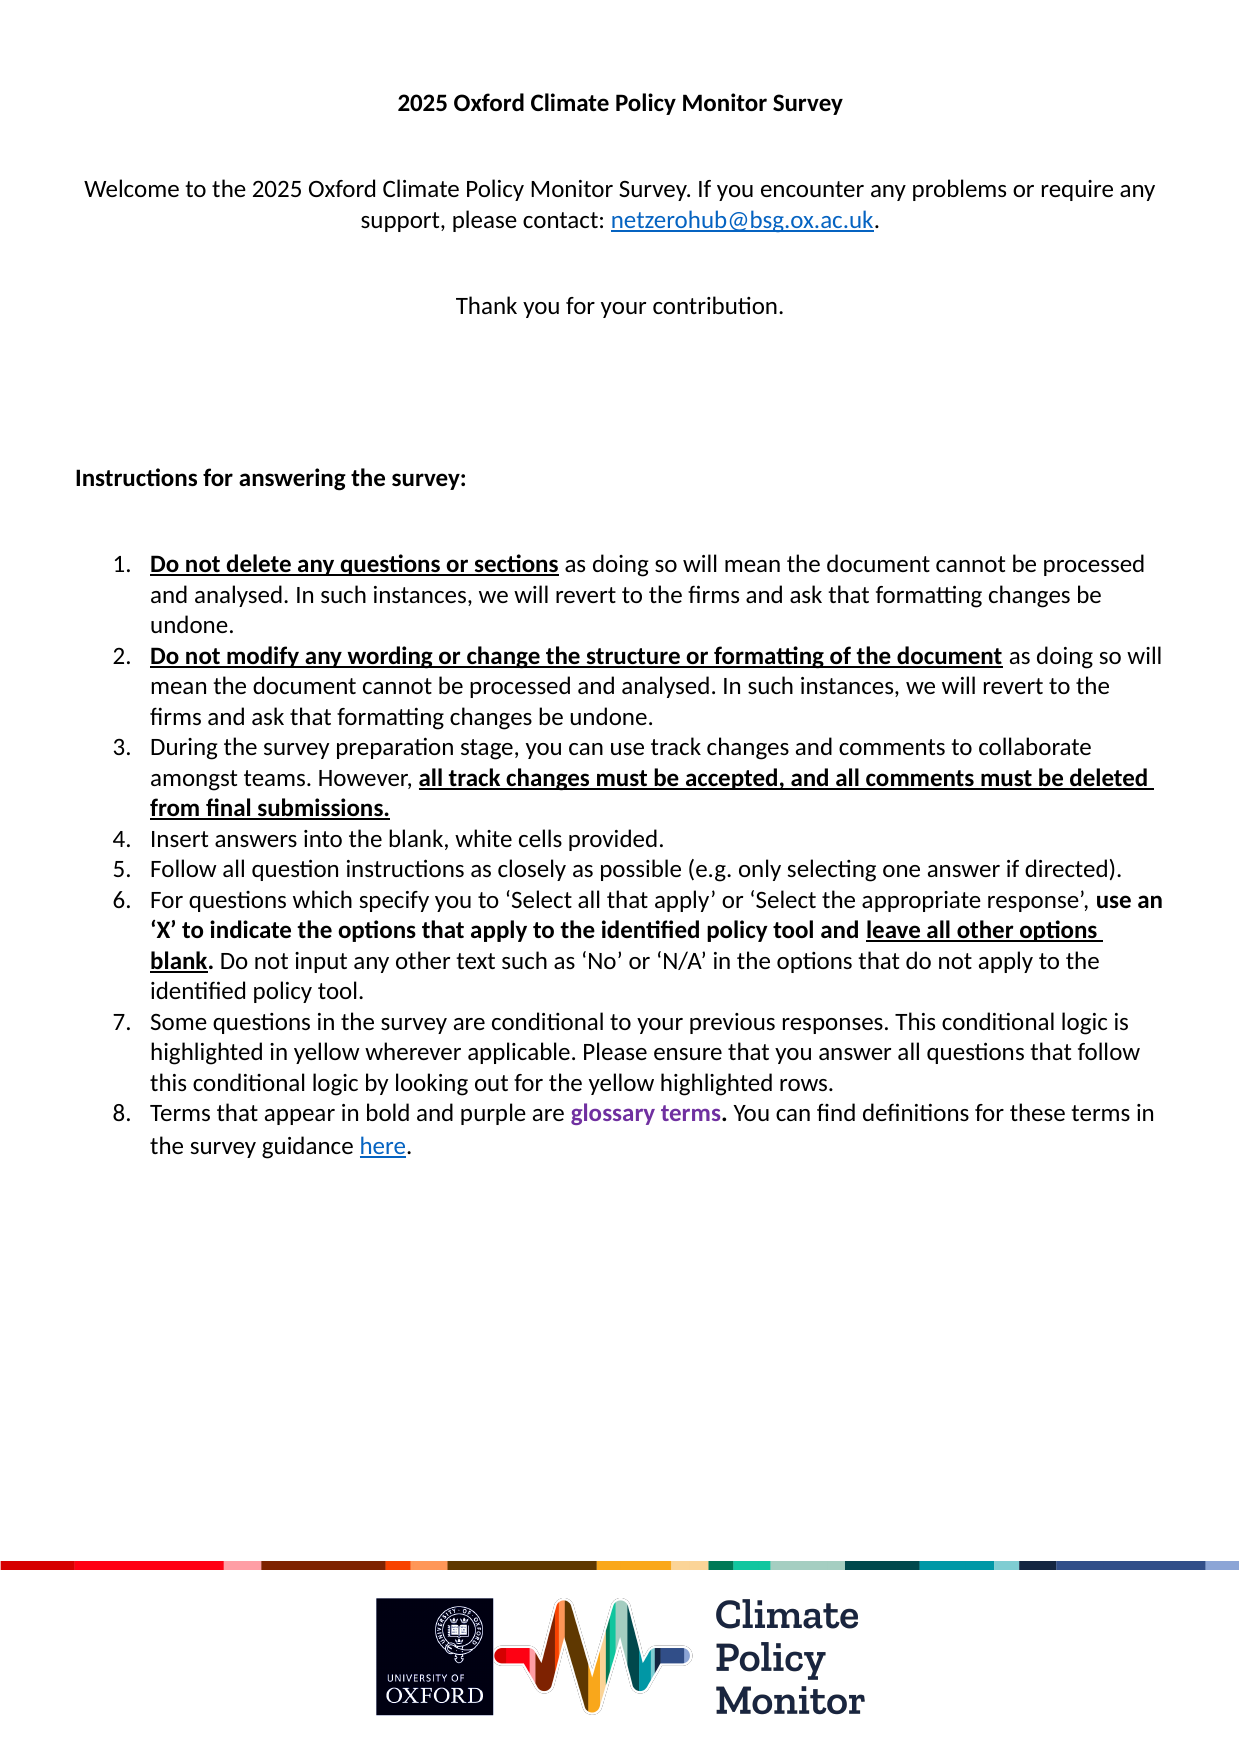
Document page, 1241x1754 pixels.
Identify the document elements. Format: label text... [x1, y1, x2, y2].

text Thank you for your contribution. [75, 290, 1165, 321]
list Insert answers into the blank, white cells provided. [112, 823, 1165, 853]
list Terms that appear in bold and purple are glossary terms. You can find definitions for these terms in the survey guidance here. [112, 1098, 1165, 1161]
text Welcome to the 2025 Oxford Climate Policy Monitor Survey. If you encounter any problems or require any support, please contact: netzerohub@bsg.ox.ac.uk. [75, 173, 1165, 234]
picture [375, 1597, 865, 1716]
list During the survey preparation stage, you can use track changes and comments to collaborate amongst teams. However, all track changes must be accepted, and all comments must be deleted from final submissions. [112, 731, 1165, 823]
text 2025 Oxford Climate Policy Monitor Survey [75, 87, 1165, 118]
list Follow all question instructions as closely as possible (e.g. only selecting one answer if directed). [112, 853, 1165, 884]
text Instructions for answering the survey: [75, 462, 1165, 493]
picture [0, 1561, 1238, 1570]
list For questions which specify you to ‘Select all that apply’ or ‘Select the appropriate response’, use an ‘X’ to indicate the options that apply to the identified policy tool and leave all other options blank. Do not input any other text such as ‘No’ or ‘N/A’ in the options that do not apply to the identified policy tool. [112, 884, 1165, 1006]
list Some questions in the survey are conditional to your previous responses. This conditional logic is highlighted in yellow wherever applicable. Please ensure that you answer all questions that follow this conditional logic by looking out for the yellow highlighted rows. [112, 1006, 1165, 1098]
list Do not modify any wording or change the structure or formatting of the document as doing so will mean the document cannot be processed and analysed. In such instances, we will revert to the firms and ask that formatting changes be undone. [112, 640, 1165, 731]
list Do not delete any questions or sections as doing so will mean the document cannot be processed and analysed. In such instances, we will revert to the firms and ask that formatting changes be undone. [112, 548, 1165, 640]
